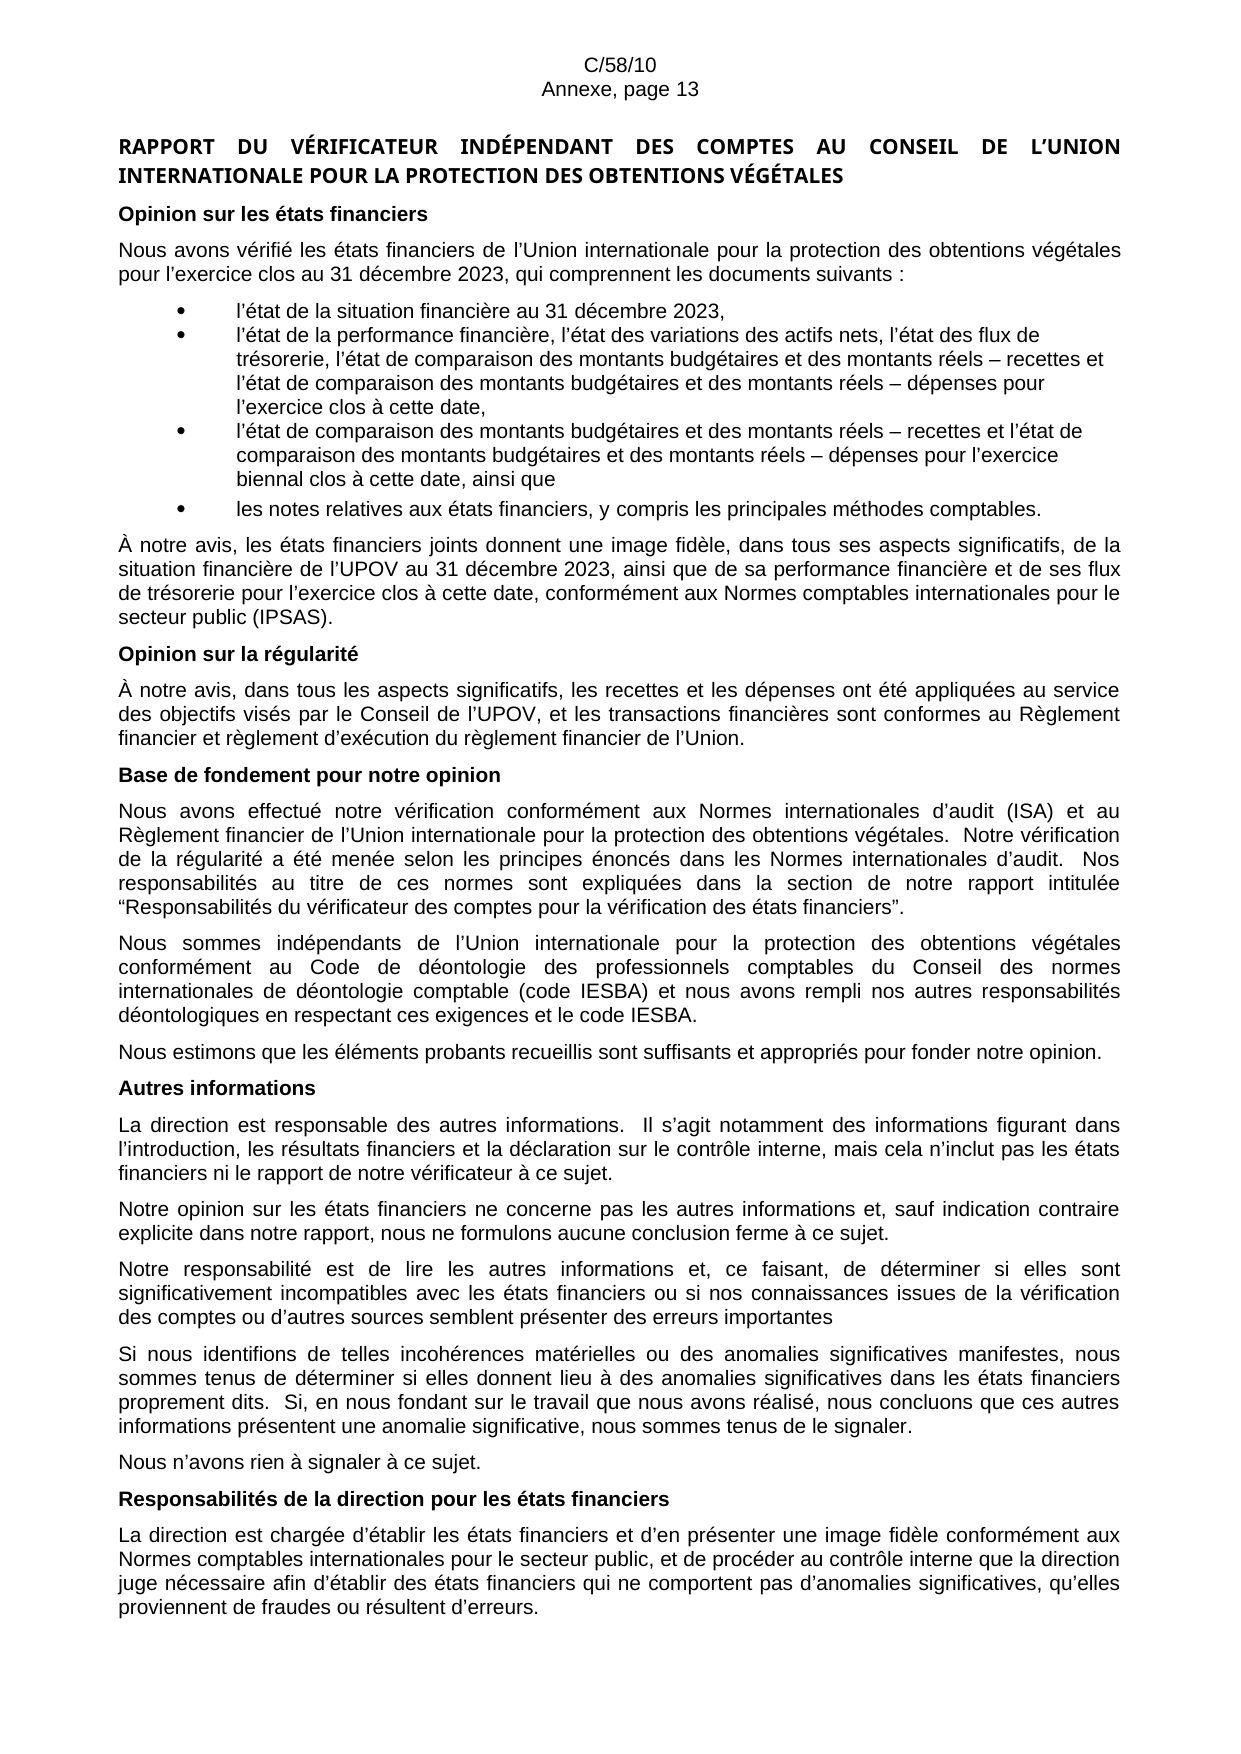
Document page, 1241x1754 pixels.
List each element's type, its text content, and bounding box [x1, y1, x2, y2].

text Responsabilités de la direction pour les états financiers [118, 1486, 1122, 1510]
text À notre avis, les états financiers joints donnent une image fidèle, dans tous ses aspects significatifs, de la situation financière de l’UPOV au 31 décembre 2023, ainsi que de sa performance financière et de ses flux de trésorerie pour l’exercice clos à cette date, conformément aux Normes comptables internationales pour le secteur public (IPSAS). [118, 533, 1122, 629]
text À notre avis, dans tous les aspects significatifs, les recettes et les dépenses ont été appliquées au service des objectifs visés par le Conseil de l’UPOV, et les transactions financières sont conformes au Règlement financier et règlement d’exécution du règlement financier de l’Union. [118, 678, 1122, 750]
text Nous avons vérifié les états financiers de l’Union internationale pour la protection des obtentions végétales pour l’exercice clos au 31 décembre 2023, qui comprennent les documents suivants : [118, 238, 1122, 286]
text Opinion sur les états financiers [118, 202, 1122, 226]
text Notre responsabilité est de lire les autres informations et, ce faisant, de déterminer si elles sont significativement incompatibles avec les états financiers ou si nos connaissances issues de la vérification des comptes ou d’autres sources semblent présenter des erreurs importantes [118, 1257, 1122, 1329]
list l’état de la situation financière au 31 décembre 2023, [177, 298, 1122, 323]
text Autres informations [118, 1076, 1122, 1100]
text Si nous identifions de telles incohérences matérielles ou des anomalies significatives manifestes, nous sommes tenus de déterminer si elles donnent lieu à des anomalies significatives dans les états financiers proprement dits. Si, en nous fondant sur le travail que nous avons réalisé, nous concluons que ces autres informations présentent une anomalie significative, nous sommes tenus de le signaler. [118, 1342, 1122, 1437]
text Nous estimons que les éléments probants recueillis sont suffisants et appropriés pour fonder notre opinion. [118, 1039, 1122, 1063]
text Notre opinion sur les états financiers ne concerne pas les autres informations et, sauf indication contraire explicite dans notre rapport, nous ne formulons aucune conclusion ferme à ce sujet. [118, 1197, 1122, 1245]
text Rapport du vérificateur indépendant des comptes au conseil de l’Union internationale pour la protection des obtentions végétales [118, 132, 1122, 189]
list l’état de la performance financière, l’état des variations des actifs nets, l’état des flux de trésorerie, l’état de comparaison des montants budgétaires et des montants réels – recettes et l’état de comparaison des montants budgétaires et des montants réels – dépenses pour l’exercice clos à cette date, [177, 323, 1122, 418]
text Nous n’avons rien à signaler à ce sujet. [118, 1450, 1122, 1474]
text Nous avons effectué notre vérification conformément aux Normes internationales d’audit (ISA) et au Règlement financier de l’Union internationale pour la protection des obtentions végétales. Notre vérification de la régularité a été menée selon les principes énoncés dans les Normes internationales d’audit. Nos responsabilités au titre de ces normes sont expliquées dans la section de notre rapport intitulée “Responsabilités du vérificateur des comptes pour la vérification des états financiers”. [118, 799, 1122, 919]
text La direction est chargée d’établir les états financiers et d’en présenter une image fidèle conformément aux Normes comptables internationales pour le secteur public, et de procéder au contrôle interne que la direction juge nécessaire afin d’établir des états financiers qui ne comportent pas d’anomalies significatives, qu’elles proviennent de fraudes ou résultent d’erreurs. [118, 1523, 1122, 1619]
list les notes relatives aux états financiers, y compris les principales méthodes comptables. [177, 497, 1122, 521]
text Base de fondement pour notre opinion [118, 762, 1122, 786]
text La direction est responsable des autres informations. Il s’agit notamment des informations figurant dans l’introduction, les résultats financiers et la déclaration sur le contrôle interne, mais cela n’inclut pas les états financiers ni le rapport de notre vérificateur à ce sujet. [118, 1112, 1122, 1184]
text Nous sommes indépendants de l’Union internationale pour la protection des obtentions végétales conformément au Code de déontologie des professionnels comptables du Conseil des normes internationales de déontologie comptable (code IESBA) et nous avons rempli nos autres responsabilités déontologiques en respectant ces exigences et le code IESBA. [118, 931, 1122, 1027]
list l’état de comparaison des montants budgétaires et des montants réels – recettes et l’état de comparaison des montants budgétaires et des montants réels – dépenses pour l’exercice biennal clos à cette date, ainsi que [177, 418, 1122, 491]
text Opinion sur la régularité [118, 642, 1122, 666]
